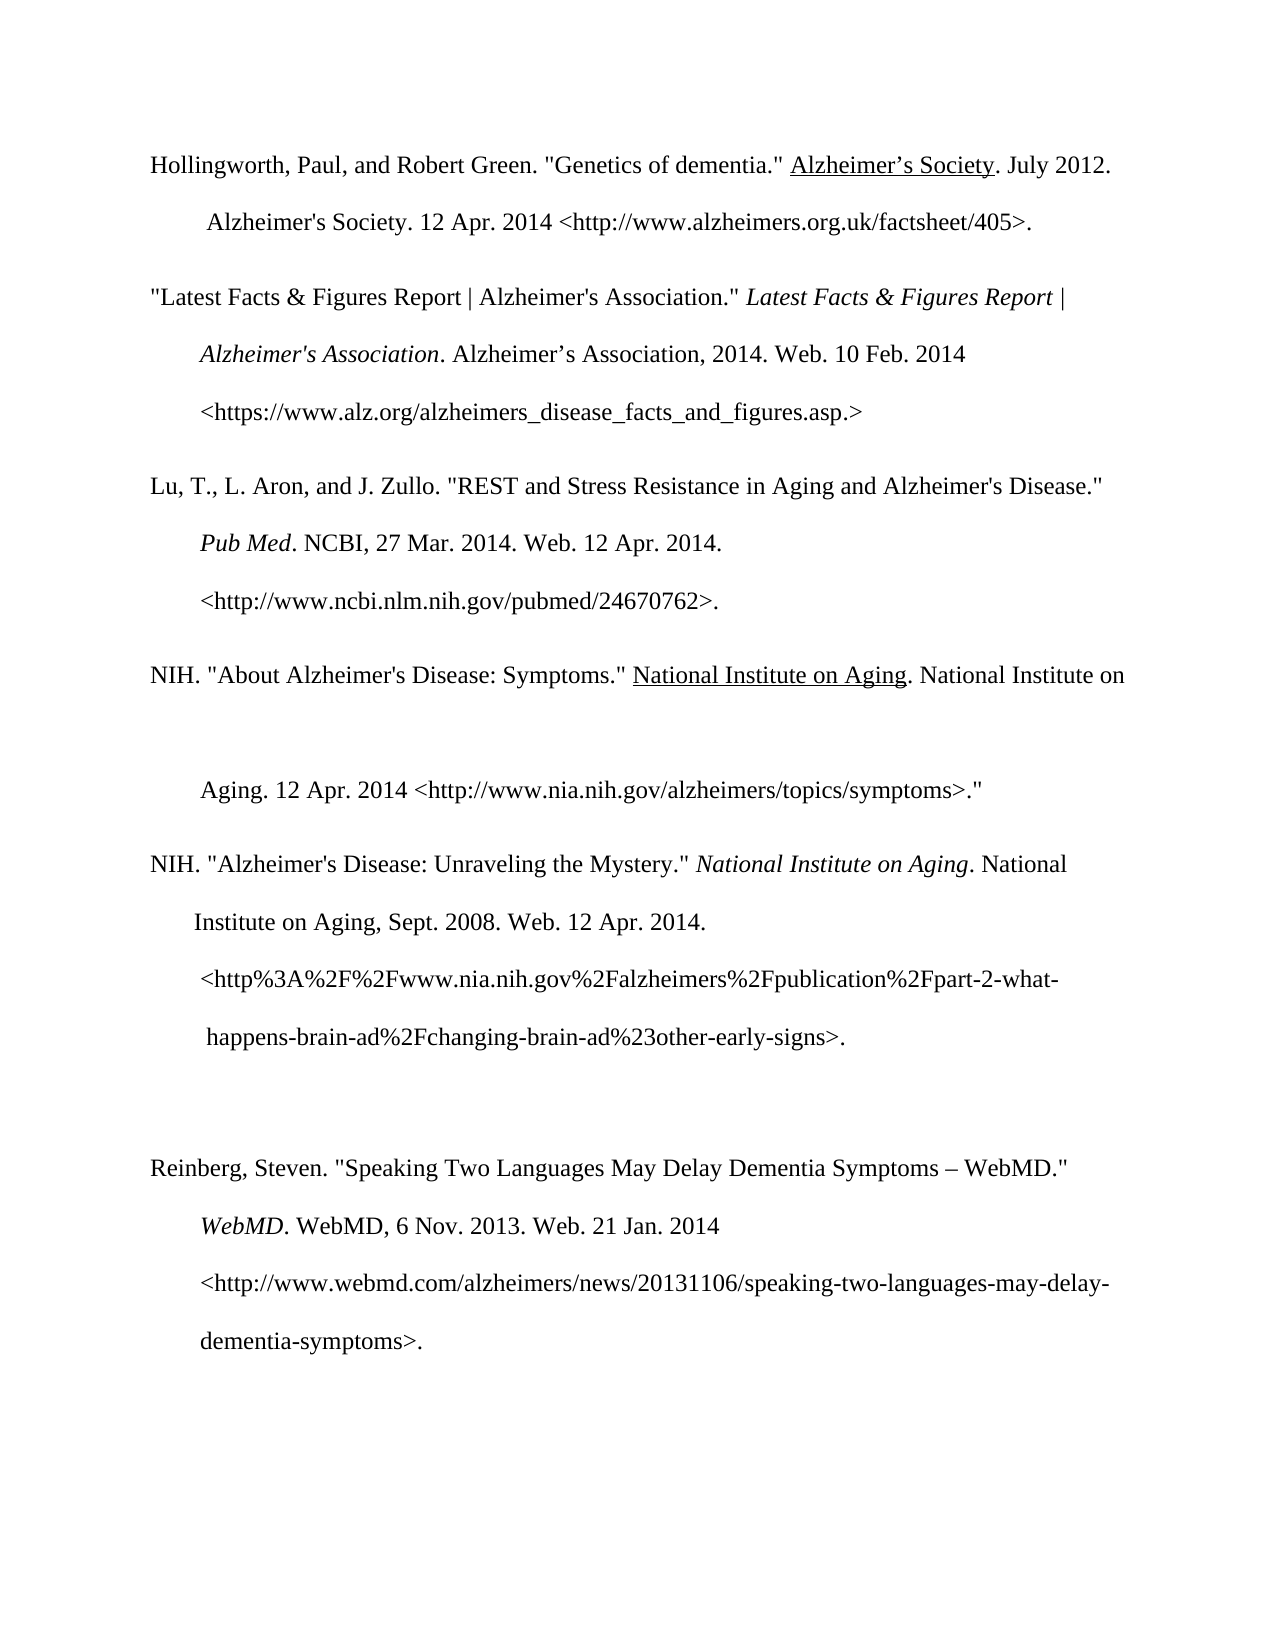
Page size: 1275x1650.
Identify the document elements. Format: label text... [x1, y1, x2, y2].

text "Latest Facts & Figures Report | Alzheimer's Association." Latest Facts & Figures Report | Alzheimer's Association. Alzheimer’s Association, 2014. Web. 10 Feb. 2014 <https://www.alz.org/alzheimers_disease_facts_and_figures.asp.> [150, 282, 1125, 425]
text NIH. "Alzheimer's Disease: Unraveling the Mystery." National Institute on Aging. National Institute on Aging, Sept. 2008. Web. 12 Apr. 2014. <http%3A%2F%2Fwww.nia.nih.gov%2Falzheimers%2Fpublication%2Fpart-2-what- happens-brain-ad%2Fchanging-brain-ad%23other-early-signs>. [150, 849, 1125, 1050]
text NIH. "About Alzheimer's Disease: Symptoms." National Institute on Aging. National Institute on Aging. 12 Apr. 2014 <http://www.nia.nih.gov/alzheimers/topics/symptoms>." [150, 660, 1125, 804]
text Reinberg, Steven. "Speaking Two Languages May Delay Dementia Symptoms – WebMD." WebMD. WebMD, 6 Nov. 2013. Web. 21 Jan. 2014 <http://www.webmd.com/alzheimers/news/20131106/speaking-two-languages-may-delay- dementia-symptoms>. [150, 1153, 1125, 1354]
text Hollingworth, Paul, and Robert Green. "Genetics of dementia." Alzheimer’s Society. July 2012. Alzheimer's Society. 12 Apr. 2014 <http://www.alzheimers.org.uk/factsheet/405>. [150, 150, 1125, 236]
text Lu, T., L. Aron, and J. Zullo. "REST and Stress Resistance in Aging and Alzheimer's Disease." Pub Med. NCBI, 27 Mar. 2014. Web. 12 Apr. 2014. <http://www.ncbi.nlm.nih.gov/pubmed/24670762>. [150, 471, 1125, 614]
